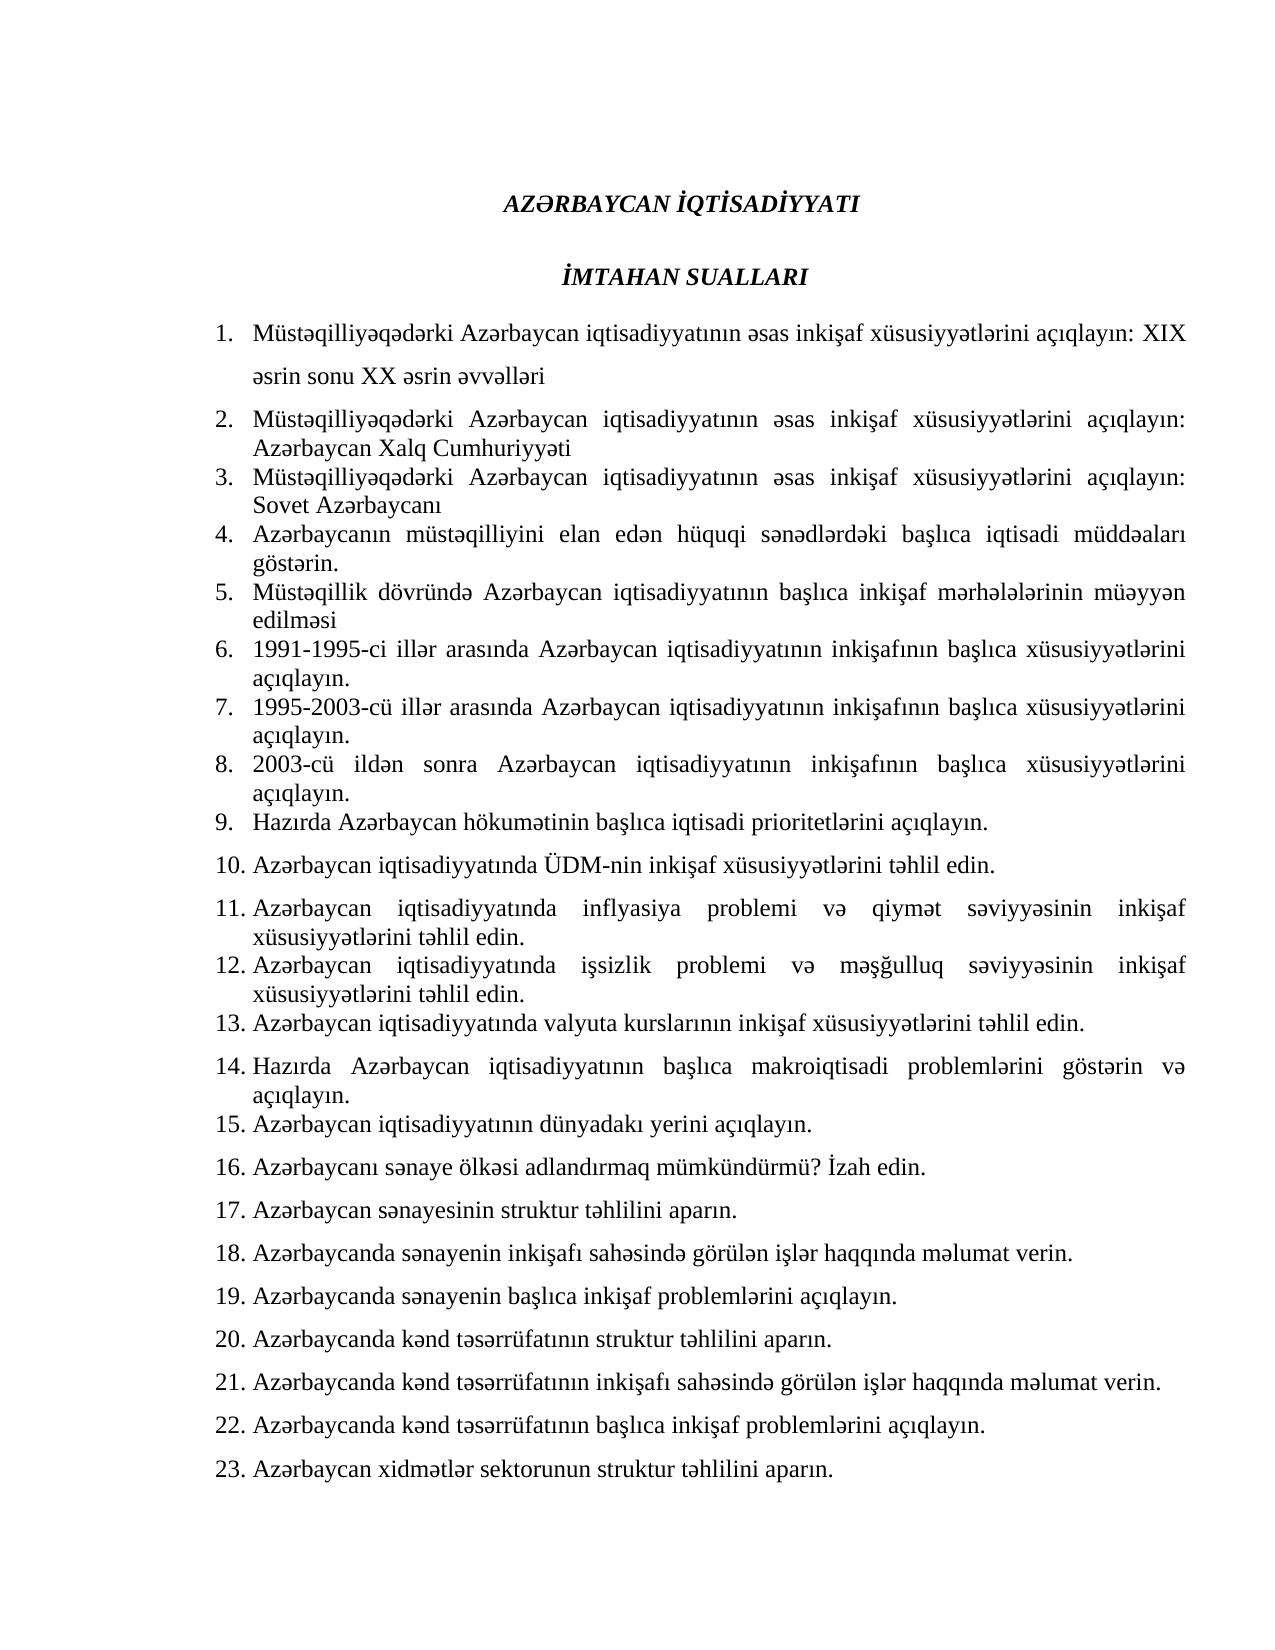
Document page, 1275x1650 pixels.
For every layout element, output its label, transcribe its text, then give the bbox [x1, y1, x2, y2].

list Müstəqilliyəqədərki Azərbaycan iqtisadiyyatının əsas inkişaf xüsusiyyətlərini açıqlayın: Azərbaycan Xalq Cumhuriyyəti [215, 404, 1186, 462]
list Azərbaycan xidmətlər sektorunun struktur təhlilini aparın. [215, 1454, 1186, 1482]
list Azərbaycanı sənaye ölkəsi adlandırmaq mümkündürmü? İzah edin. [215, 1152, 1186, 1181]
list Azərbaycanda sənayenin inkişafı sahəsində görülən işlər haqqında məlumat verin. [215, 1238, 1186, 1267]
list Hazırda Azərbaycan iqtisadiyyatının başlıca makroiqtisadi problemlərini göstərin və açıqlayın. [215, 1051, 1186, 1109]
list Azərbaycan sənayesinin struktur təhlilini aparın. [215, 1195, 1186, 1224]
list Azərbaycanda kənd təsərrüfatının başlıca inkişaf problemlərini açıqlayın. [215, 1411, 1186, 1439]
list 2003-cü ildən sonra Azərbaycan iqtisadiyyatının inkişafının başlıca xüsusiyyətlərini açıqlayın. [215, 749, 1186, 807]
list Müstəqillik dövründə Azərbaycan iqtisadiyyatının başlıca inkişaf mərhələlərinin müəyyən edilməsi [215, 577, 1186, 634]
list Azərbaycan iqtisadiyyatında valyuta kurslarının inkişaf xüsusiyyətlərini təhlil edin. [215, 1008, 1186, 1037]
text İMTAHAN SUALLARI [177, 245, 1186, 290]
list Azərbaycan iqtisadiyyatında işsizlik problemi və məşğulluq səviyyəsinin inkişaf xüsusiyyətlərini təhlil edin. [215, 951, 1186, 1008]
list 1991-1995-ci illər arasında Azərbaycan iqtisadiyyatının inkişafının başlıca xüsusiyyətlərini açıqlayın. [215, 634, 1186, 692]
list Azərbaycan iqtisadiyyatının dünyadakı yerini açıqlayın. [215, 1109, 1186, 1137]
list Hazırda Azərbaycan hökumətinin başlıca iqtisadi prioritetlərini açıqlayın. [215, 807, 1186, 836]
list Azərbaycan iqtisadiyyatında ÜDM-nin inkişaf xüsusiyyətlərini təhlil edin. [215, 850, 1186, 879]
list Azərbaycanda kənd təsərrüfatının inkişafı sahəsində görülən işlər haqqında məlumat verin. [215, 1367, 1186, 1396]
list Müstəqilliyəqədərki Azərbaycan iqtisadiyyatının əsas inkişaf xüsusiyyətlərini açıqlayın: Sovet Azərbaycanı [215, 462, 1186, 519]
text AZƏRBAYCAN İQTİSADİYYATI [177, 172, 1186, 217]
list Azərbaycanın müstəqilliyini elan edən hüquqi sənədlərdəki başlıca iqtisadi müddəaları göstərin. [215, 519, 1186, 577]
list Azərbaycanda sənayenin başlıca inkişaf problemlərini açıqlayın. [215, 1281, 1186, 1310]
list Müstəqilliyəqədərki Azərbaycan iqtisadiyyatının əsas inkişaf xüsusiyyətlərini açıqlayın: XIX əsrin sonu XX əsrin əvvəlləri [215, 318, 1186, 390]
list 1995-2003-cü illər arasında Azərbaycan iqtisadiyyatının inkişafının başlıca xüsusiyyətlərini açıqlayın. [215, 692, 1186, 749]
list Azərbaycan iqtisadiyyatında inflyasiya problemi və qiymət səviyyəsinin inkişaf xüsusiyyətlərini təhlil edin. [215, 893, 1186, 951]
list Azərbaycanda kənd təsərrüfatının struktur təhlilini aparın. [215, 1324, 1186, 1353]
